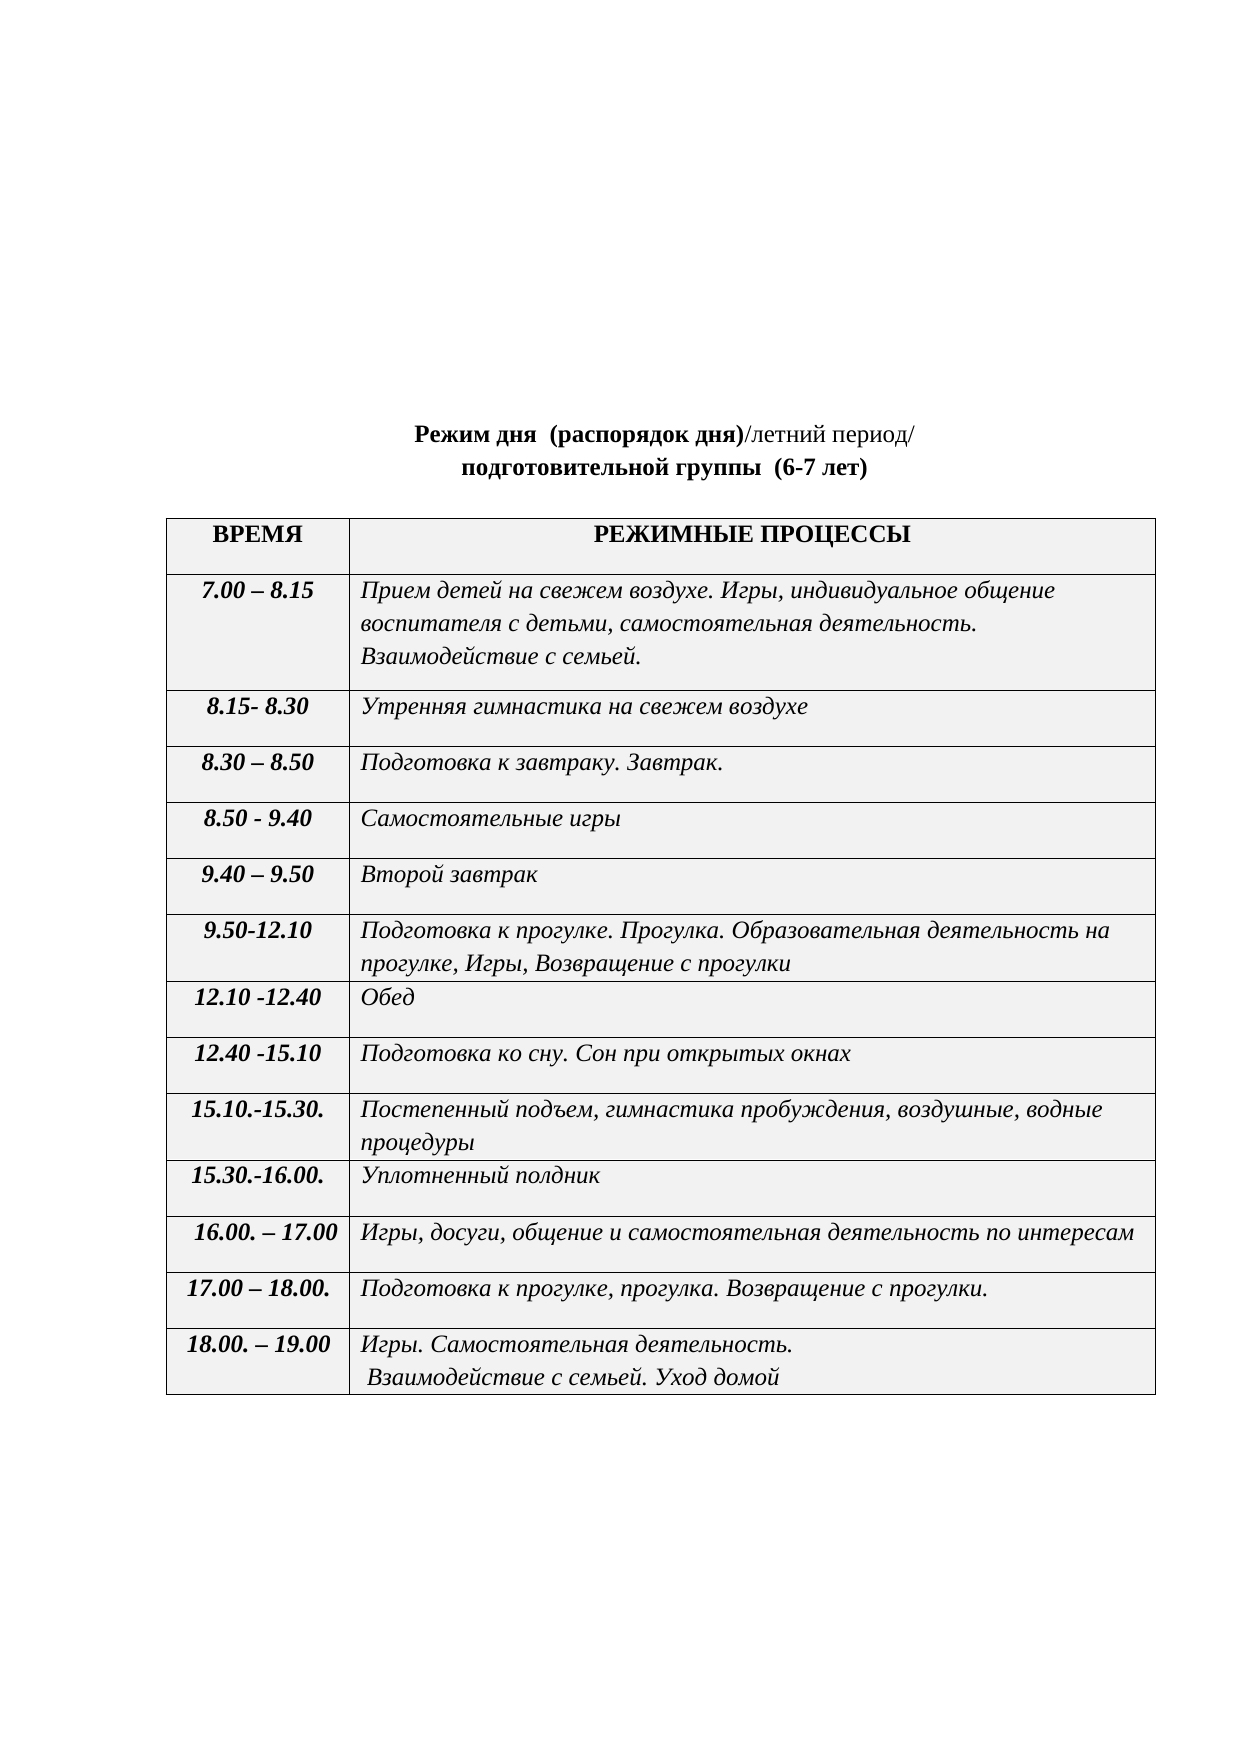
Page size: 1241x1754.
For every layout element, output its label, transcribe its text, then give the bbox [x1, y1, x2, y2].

table_cell 17.00 – 18.00. [167, 1273, 349, 1328]
table_cell Утренняя гимнастика на свежем воздухе [350, 691, 1155, 746]
table_cell 9.50-12.10 [167, 915, 349, 981]
table_cell 9.40 – 9.50 [167, 859, 349, 914]
table_cell Обед [350, 982, 1155, 1037]
table_cell Самостоятельные игры [350, 803, 1155, 858]
text Режим дня (распорядок дня)/летний период/ [177, 419, 1152, 448]
table_cell 18.00. – 19.00 [167, 1329, 349, 1394]
table_cell 7.00 – 8.15 [167, 575, 349, 690]
table_cell 8.50 - 9.40 [167, 803, 349, 858]
table_cell Постепенный подъем, гимнастика пробуждения, воздушные, водные процедуры [350, 1094, 1155, 1159]
table_cell 15.10.-15.30. [167, 1094, 349, 1159]
table_cell Игры, досуги, общение и самостоятельная деятельность по интересам [350, 1217, 1155, 1272]
table_cell 16.00. – 17.00 [167, 1217, 349, 1272]
table_cell Уплотненный полдник [350, 1161, 1155, 1216]
table_cell Игры. Самостоятельная деятельность. Взаимодействие с семьей. Уход домой [350, 1329, 1155, 1394]
table_cell Подготовка к завтраку. Завтрак. [350, 747, 1155, 802]
table_cell Прием детей на свежем воздухе. Игры, индивидуальное общение воспитателя с детьми, самостоятельная деятельность. Взаимодействие с семьей. [350, 575, 1155, 690]
table_cell 8.30 – 8.50 [167, 747, 349, 802]
table_cell 8.15- 8.30 [167, 691, 349, 746]
table_cell 12.10 -12.40 [167, 982, 349, 1037]
table_header ВРЕМЯ [167, 519, 349, 574]
table_cell 15.30.-16.00. [167, 1161, 349, 1216]
table_cell Подготовка к прогулке. Прогулка. Образовательная деятельность на прогулке, Игры, Возвращение с прогулки [350, 915, 1155, 981]
table_cell Подготовка ко сну. Сон при открытых окнах [350, 1038, 1155, 1093]
table_cell Второй завтрак [350, 859, 1155, 914]
table_cell 12.40 -15.10 [167, 1038, 349, 1093]
table_cell Подготовка к прогулке, прогулка. Возвращение с прогулки. [350, 1273, 1155, 1328]
text подготовительной группы (6-7 лет) [177, 452, 1152, 481]
table_header РЕЖИМНЫЕ ПРОЦЕССЫ [350, 519, 1155, 574]
